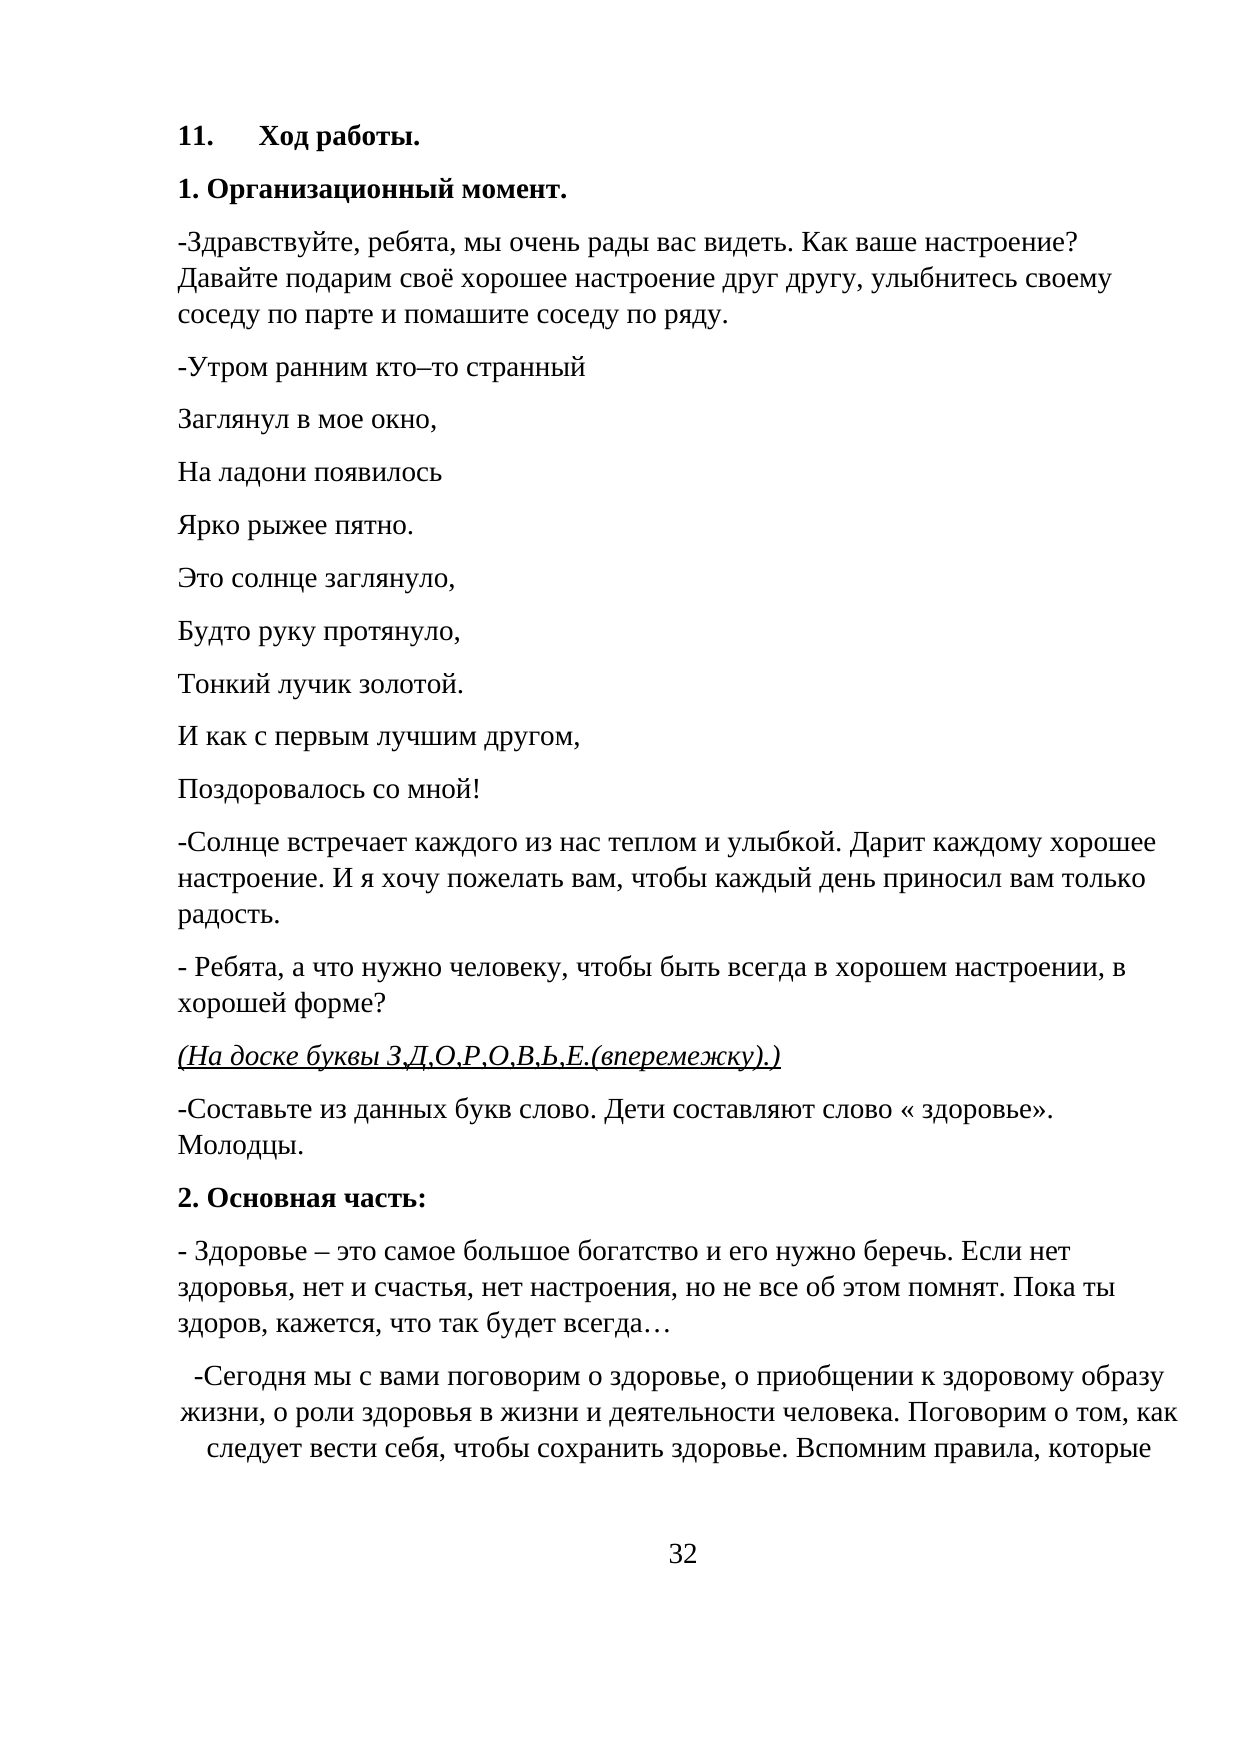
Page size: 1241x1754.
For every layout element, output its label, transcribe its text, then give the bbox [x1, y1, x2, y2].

text И как с первым лучшим другом, [177, 718, 1181, 752]
text Заглянул в мое окно, [177, 402, 1181, 435]
text -Утром ранним кто–то странный [177, 349, 1181, 382]
text -Солнце встречает каждого из нас теплом и улыбкой. Дарит каждому хорошее настроение. И я хочу пожелать вам, чтобы каждый день приносил вам только радость. [177, 824, 1181, 930]
text - Ребята, а что нужно человеку, чтобы быть всегда в хорошем настроении, в хорошей форме? [177, 949, 1181, 1019]
text Будто руку протянуло, [177, 613, 1181, 646]
text -Сегодня мы с вами поговорим о здоровье, о приобщении к здоровому образу жизни, о роли здоровья в жизни и деятельности человека. Поговорим о том, как следует вести себя, чтобы сохранить здоровье. Вспомним правила, которые [177, 1358, 1181, 1464]
text Поздоровалось со мной! [177, 771, 1181, 805]
text Ярко рыжее пятно. [177, 507, 1181, 541]
text 11. Ход работы. [177, 118, 1181, 152]
text На ладони появилось [177, 454, 1181, 488]
text Тонкий лучик золотой. [177, 666, 1181, 699]
text 32 [177, 1536, 1181, 1569]
text (На доске буквы З,Д,О,Р,О,В,Ь,Е.(вперемежку).) [177, 1038, 1181, 1072]
text 2. Основная часть: [177, 1180, 1181, 1213]
text -Составьте из данных букв слово. Дети составляют слово « здоровье». Молодцы. [177, 1091, 1181, 1161]
text 1. Организационный момент. [177, 171, 1181, 204]
text - Здоровье – это самое большое богатство и его нужно беречь. Если нет здоровья, нет и счастья, нет настроения, но не все об этом помнят. Пока ты здоров, кажется, что так будет всегда… [177, 1233, 1181, 1339]
text Это солнце заглянуло, [177, 560, 1181, 594]
text -Здравствуйте, ребята, мы очень рады вас видеть. Как ваше настроение? Давайте подарим своё хорошее настроение друг другу, улыбнитесь своему соседу по парте и помашите соседу по ряду. [177, 224, 1181, 329]
